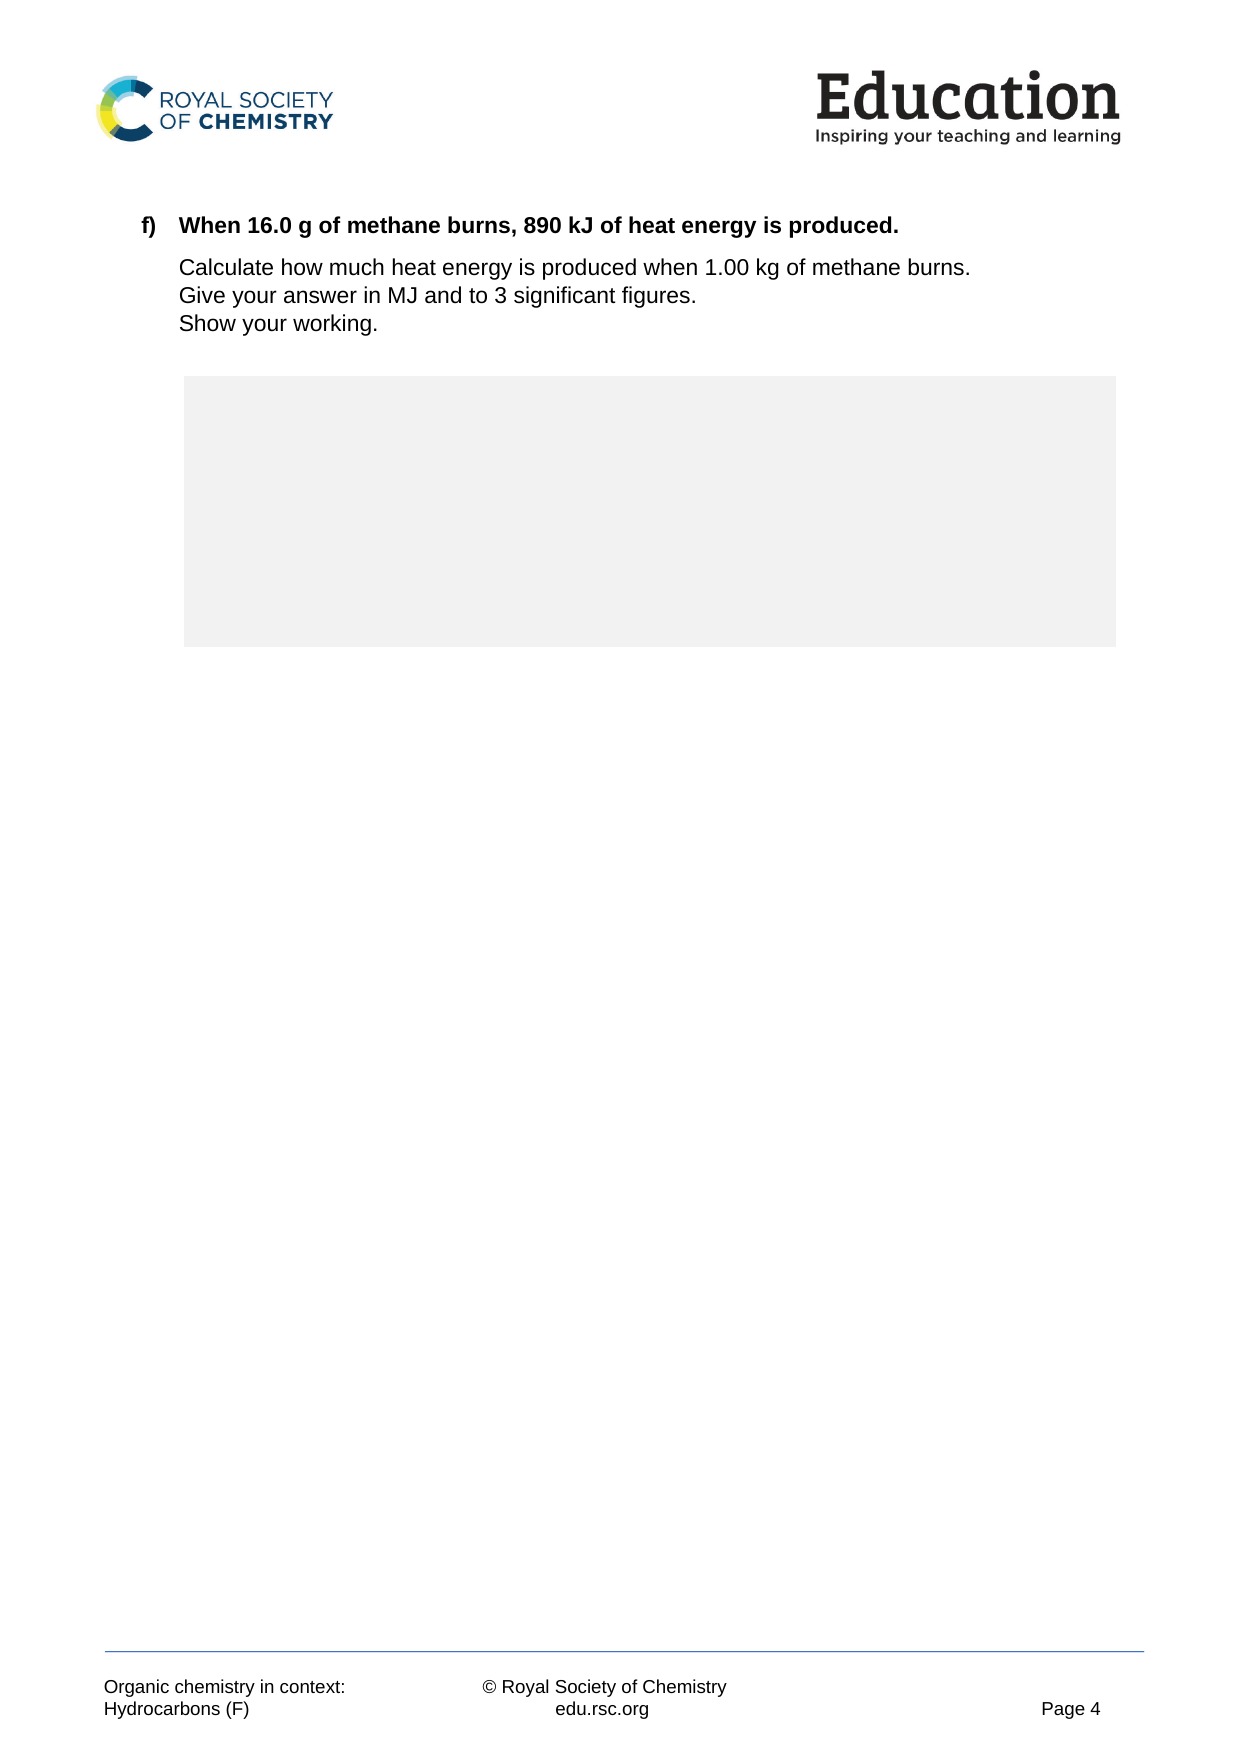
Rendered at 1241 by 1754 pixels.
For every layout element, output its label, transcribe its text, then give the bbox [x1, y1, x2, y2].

text Show your working. [178, 310, 1093, 337]
text Calculate how much heat energy is produced when 1.00 kg of methane burns. [178, 253, 1093, 280]
picture [0, 0, 1238, 187]
text Give your answer in MJ and to 3 significant figures. [178, 282, 1093, 308]
text When 16.0 g of methane burns, 890 kJ of heat energy is produced. [141, 212, 1093, 239]
